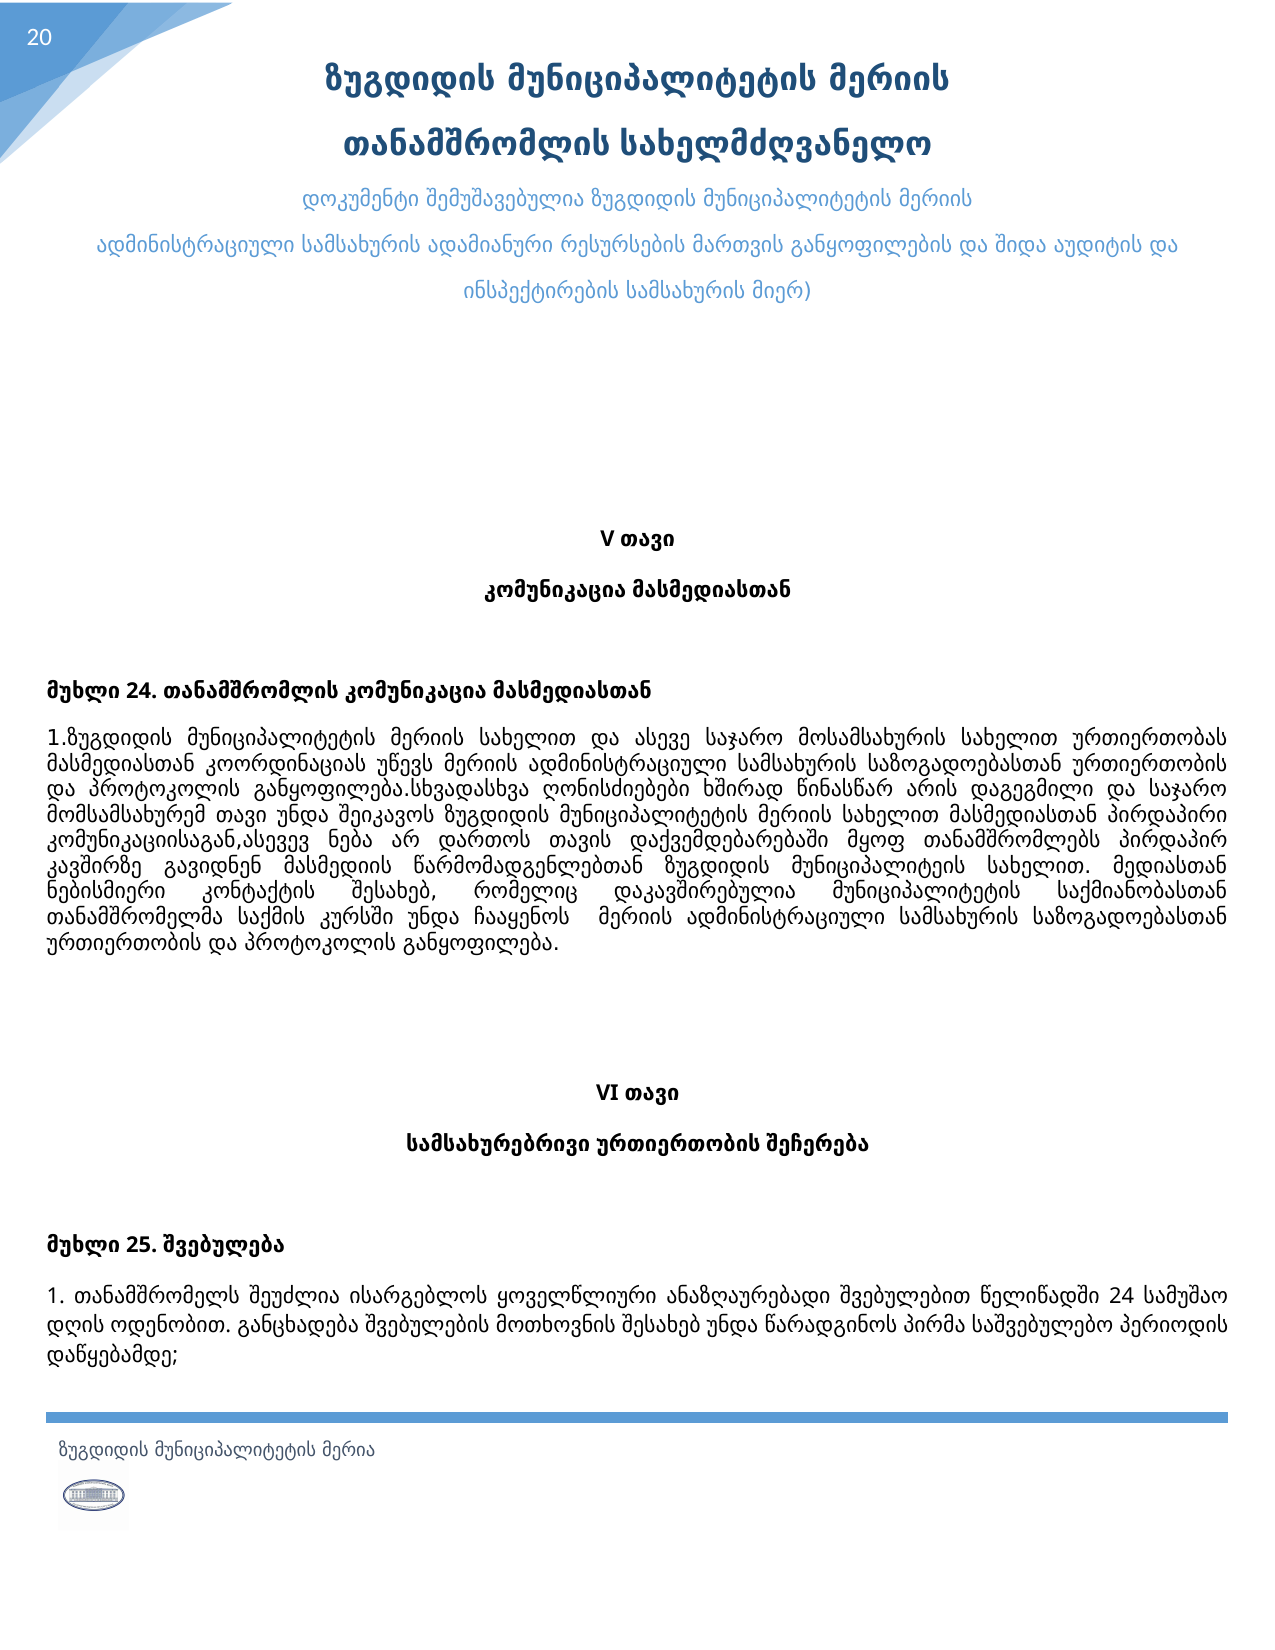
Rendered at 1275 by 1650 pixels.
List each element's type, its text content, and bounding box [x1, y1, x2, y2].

text 1. თანამშრომელს შეუძლია ისარგებლოს ყოველწლიური ანაზღაურებადი შვებულებით წელიწადში 24 სამუშაო დღის ოდენობით. განცხადება შვებულების მოთხოვნის შესახებ უნდა წარადგინოს პირმა საშვებულებო პერიოდის დაწყებამდე; [46, 1280, 1228, 1369]
picture [58, 1460, 129, 1531]
text სამსახურებრივი ურთიერთობის შეჩერება [46, 1128, 1228, 1158]
text 1.ზუგდიდის მუნიციპალიტეტის მერიის სახელით და ასევე საჯარო მოსამსახურის სახელით ურთიერთობას მასმედიასთან კოორდინაციას უწევს მერიის ადმინისტრაციული სამსახურის საზოგადოებასთან ურთიერთობის და პროტოკოლის განყოფილება.სხვადასხვა ღონისძიებები ხშირად წინასწარ არის დაგეგმილი და საჯარო მომსამსახურემ თავი უნდა შეიკავოს ზუგდიდის მუნიციპალიტეტის მერიის სახელით მასმედიასთან პირდაპირი კომუნიკაციისაგან,ასევევ ნება არ დართოს თავის დაქვემდებარებაში მყოფ თანამშრომლებს პირდაპირ კავშირზე გავიდნენ მასმედიის წარმომადგენლებთან ზუგდიდის მუნიციპალიტეის სახელით. მედიასთან ნებისმიერი კონტაქტის შესახებ, რომელიც დაკავშირებულია მუნიციპალიტეტის საქმიანობასთან თანამშრომელმა საქმის კურსში უნდა ჩააყენოს მერიის ადმინისტრაციული სამსახურის საზოგადოებასთან ურთიერთობის და პროტოკოლის განყოფილება. [46, 725, 1228, 955]
text მუხლი 25. შვებულება [46, 1229, 1228, 1259]
text VI თავი [46, 1077, 1228, 1107]
text მუხლი 24. თანამშრომლის კომუნიკაცია მასმედიასთან [46, 675, 1228, 704]
text კომუნიკაცია მასმედიასთან [46, 573, 1228, 603]
picture [0, 2, 234, 171]
text V თავი [46, 523, 1228, 553]
